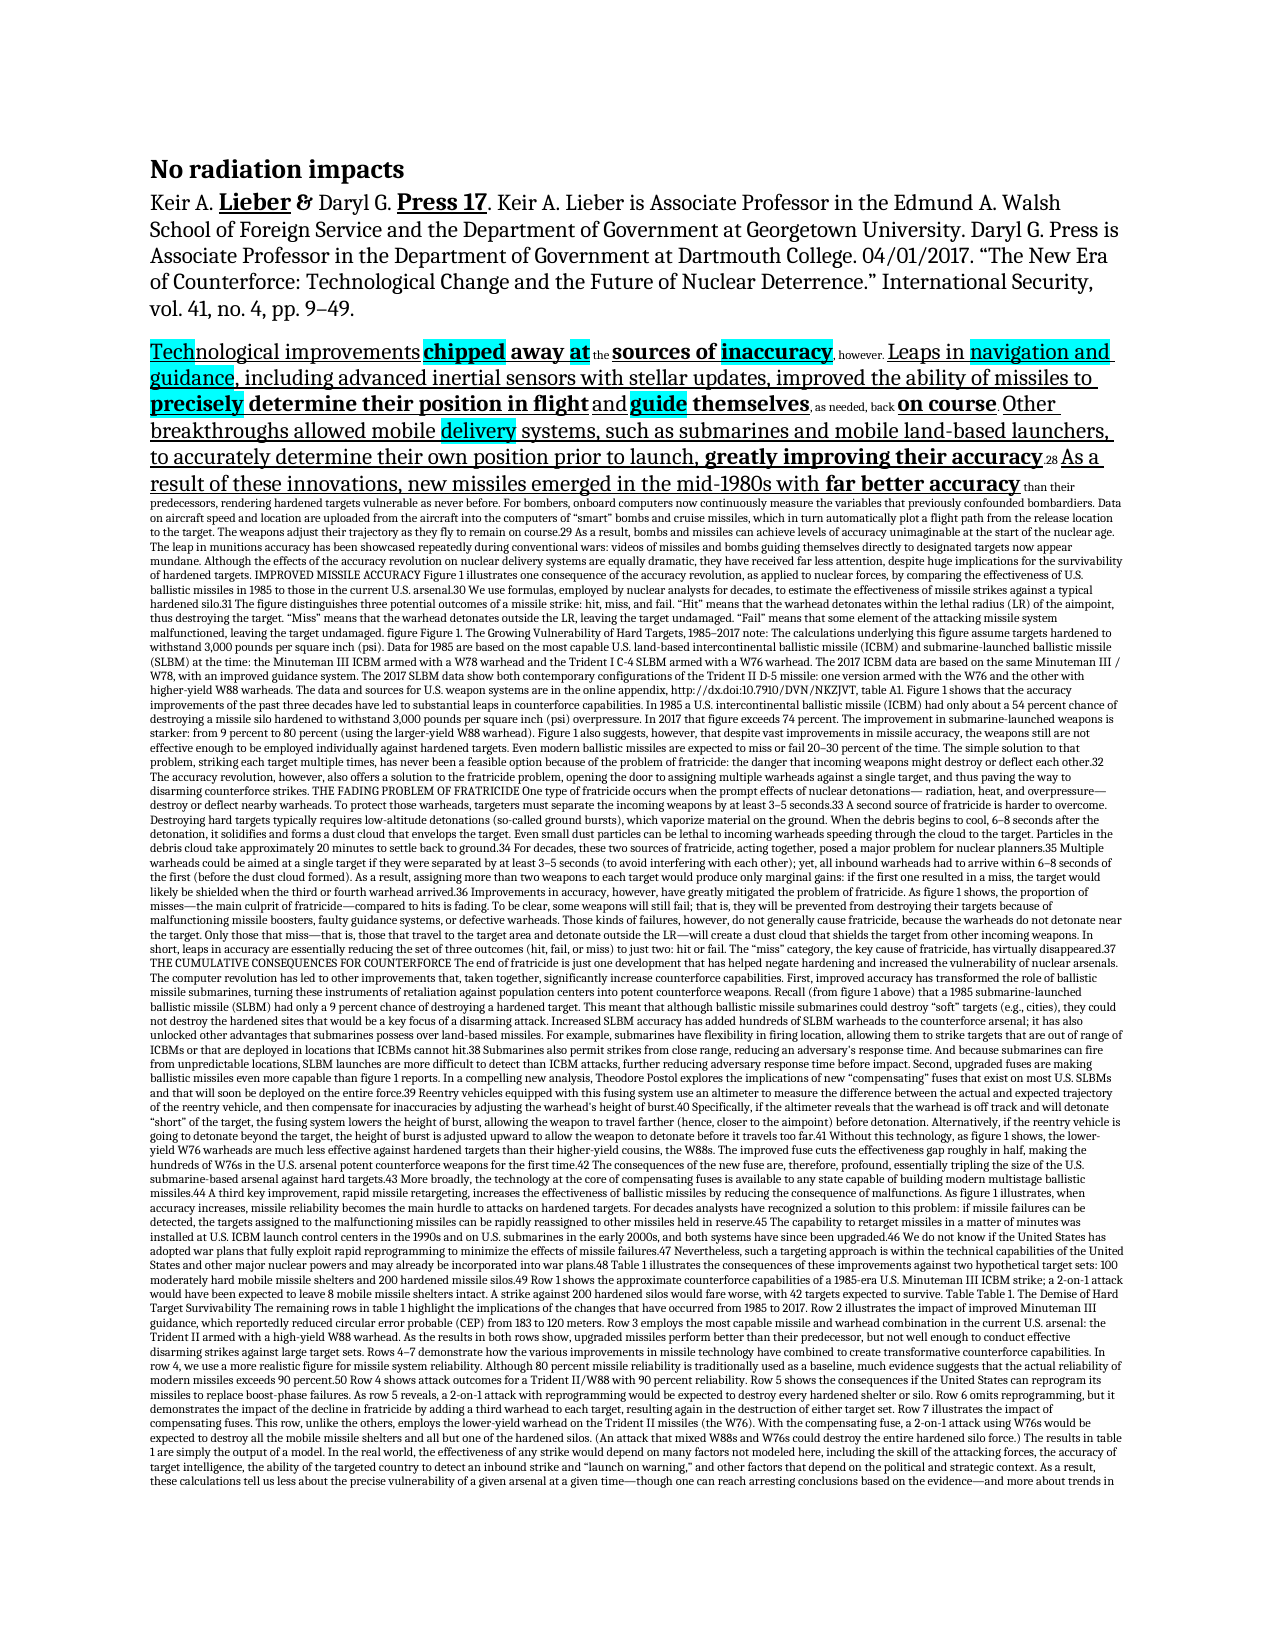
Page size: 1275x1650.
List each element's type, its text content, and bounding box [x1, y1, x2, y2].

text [150, 338, 1125, 1488]
text Keir A. Lieber & Daryl G. Press 17. Keir A. Lieber is Associate Professor in the Edmund A. Walsh School of Foreign Service and the Department of Government at Georgetown University. Daryl G. Press is Associate Professor in the Department of Government at Dartmouth College. 04/01/2017. “The New Era of Counterforce: Technological Change and the Future of Nuclear Deterrence.” International Security, vol. 41, no. 4, pp. 9–49. [150, 188, 1125, 322]
subtitle No radiation impacts [150, 154, 1125, 185]
